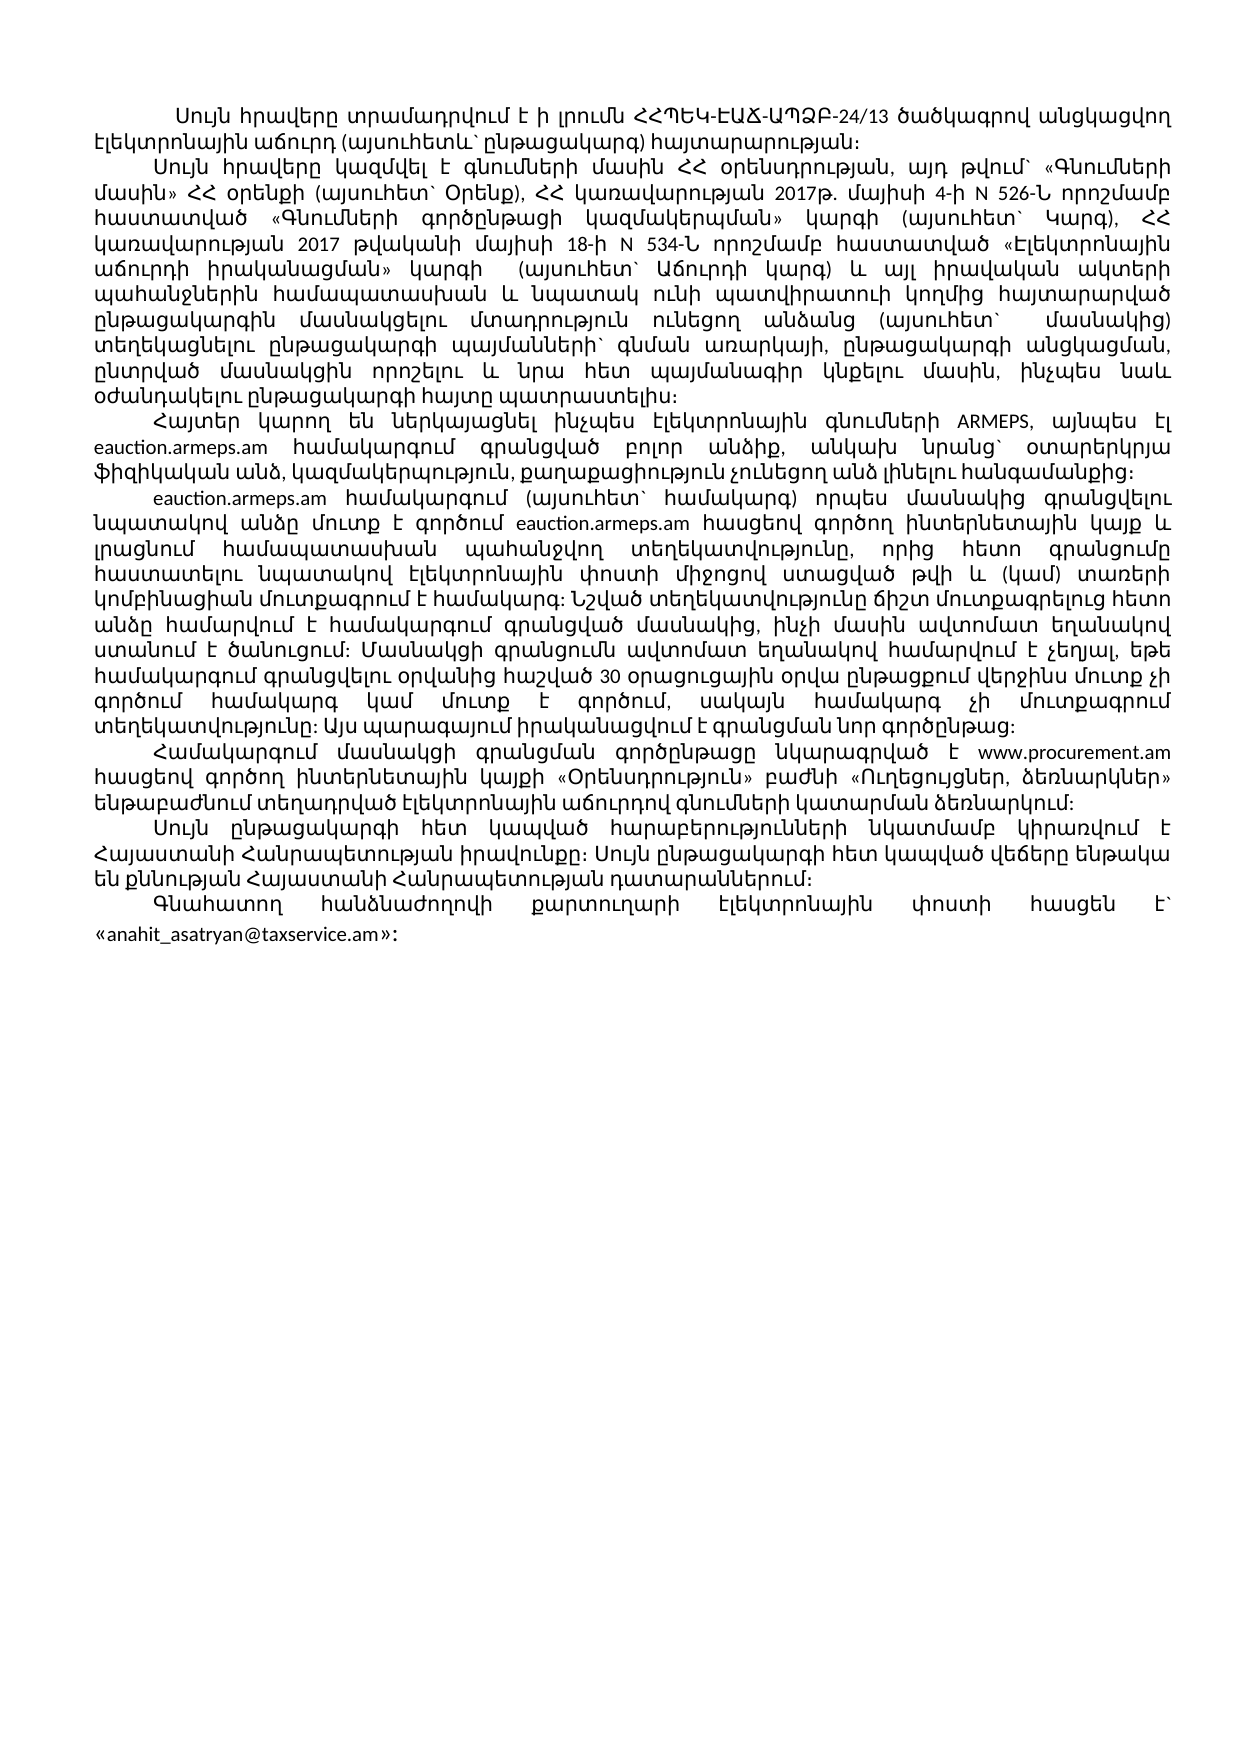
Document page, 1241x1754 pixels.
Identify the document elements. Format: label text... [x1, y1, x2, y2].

text Սույն հրավերը կազմվել է գնումների մասին ՀՀ օրենսդրության, այդ թվում` «Գնումների մասին» ՀՀ օրենքի (այսուհետ` Օրենք), ՀՀ կառավարության 2017թ. մայիսի 4-ի N 526-Ն որոշմամբ հաստատված «Գնումների գործընթացի կազմակերպման» կարգի (այսուհետ` Կարգ), ՀՀ կառավարության 2017 թվականի մայիսի 18-ի N 534-Ն որոշմամբ հաստատված «Էլեկտրոնային աճուրդի իրականացման» կարգի (այսուհետ` Աճուրդի կարգ) և այլ իրավական ակտերի պահանջներին համապատասխան և նպատակ ունի պատվիրատուի կողմից հայտարարված ընթացակարգին մասնակցելու մտադրություն ունեցող անձանց (այսուհետ` մասնակից) տեղեկացնելու ընթացակարգի պայմանների` գնման առարկայի, ընթացակարգի անցկացման, ընտրված մասնակցին որոշելու և նրա հետ պայմանագիր կնքելու մասին, ինչպես նաև օժանդակելու ընթացակարգի հայտը պատրաստելիս։ [94, 154, 1171, 409]
text Համակարգում մասնակցի գրանցման գործընթացը նկարագրված է www.procurement.am հասցեով գործող ինտերնետային կայքի «Օրենսդրություն» բաժնի «Ուղեցույցներ, ձեռնարկներ» ենթաբաժնում տեղադրված էլեկտրոնային աճուրդով գնումների կատարման ձեռնարկում: [94, 739, 1171, 815]
text Գնահատող հանձնաժողովի քարտուղարի էլեկտրոնային փոստի հասցեն է` «anahit_asatryan@taxservice.am»: [94, 892, 1171, 948]
text Սույն ընթացակարգի հետ կապված հարաբերությունների նկատմամբ կիրառվում է Հայաստանի Հանրապետության իրավունքը։ Սույն ընթացակարգի հետ կապված վեճերը ենթակա են քննության Հայաստանի Հանրապետության դատարաններում։ [94, 815, 1171, 892]
text Հայտեր կարող են ներկայացնել ինչպես էլեկտրոնային գնումների ARMEPS, այնպես էլ eauction.armeps.am համակարգում գրանցված բոլոր անձիք, անկախ նրանց` օտարերկրյա ֆիզիկական անձ, կազմակերպություն, քաղաքացիություն չունեցող անձ լինելու հանգամանքից։ [94, 409, 1171, 485]
text eauction.armeps.am համակարգում (այսուհետ` համակարգ) որպես մասնակից գրանցվելու նպատակով անձը մուտք է գործում eauction.armeps.am հասցեով գործող ինտերնետային կայք և լրացնում համապատասխան պահանջվող տեղեկատվությունը, որից հետո գրանցումը հաստատելու նպատակով էլեկտրոնային փոստի միջոցով ստացված թվի և (կամ) տառերի կոմբինացիան մուտքագրում է համակարգ: Նշված տեղեկատվությունը ճիշտ մուտքագրելուց հետո անձը համարվում է համակարգում գրանցված մասնակից, ինչի մասին ավտոմատ եղանակով ստանում է ծանուցում: Մասնակցի գրանցումն ավտոմատ եղանակով համարվում է չեղյալ, եթե համակարգում գրանցվելու օրվանից հաշված 30 օրացուցային օրվա ընթացքում վերջինս մուտք չի գործում համակարգ կամ մուտք է գործում, սակայն համակարգ չի մուտքագրում տեղեկատվությունը: Այս պարագայում իրականացվում է գրանցման նոր գործընթաց: [94, 485, 1171, 739]
text Սույն հրավերը տրամադրվում է ի լրումն ՀՀՊԵԿ-ԷԱՃ-ԱՊՁԲ-24/13 ծածկագրով անցկացվող էլեկտրոնային աճուրդ (այսուհետև` ընթացակարգ) հայտարարության։ [94, 104, 1171, 154]
